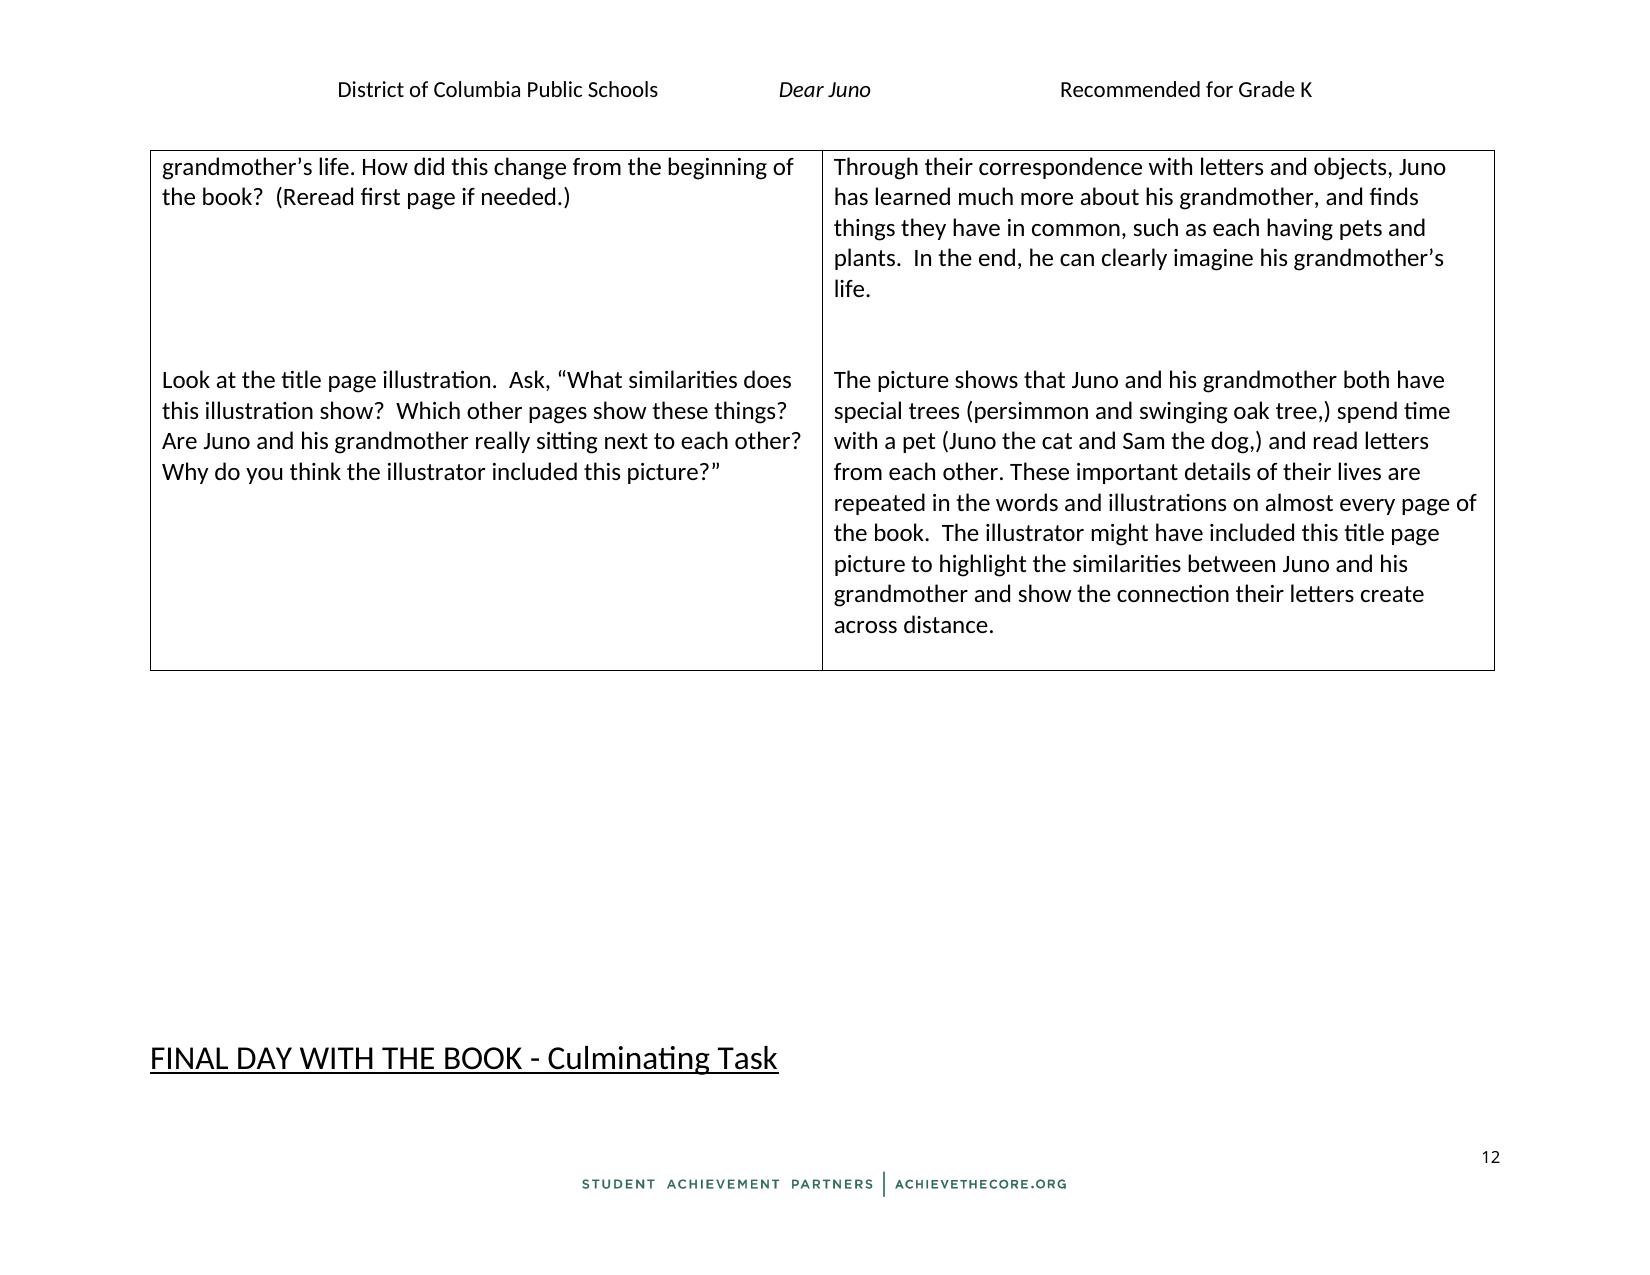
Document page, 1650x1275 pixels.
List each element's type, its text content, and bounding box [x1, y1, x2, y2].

picture [571, 1168, 1079, 1200]
text FINAL DAY WITH THE BOOK - Culminating Task [150, 1037, 1500, 1078]
